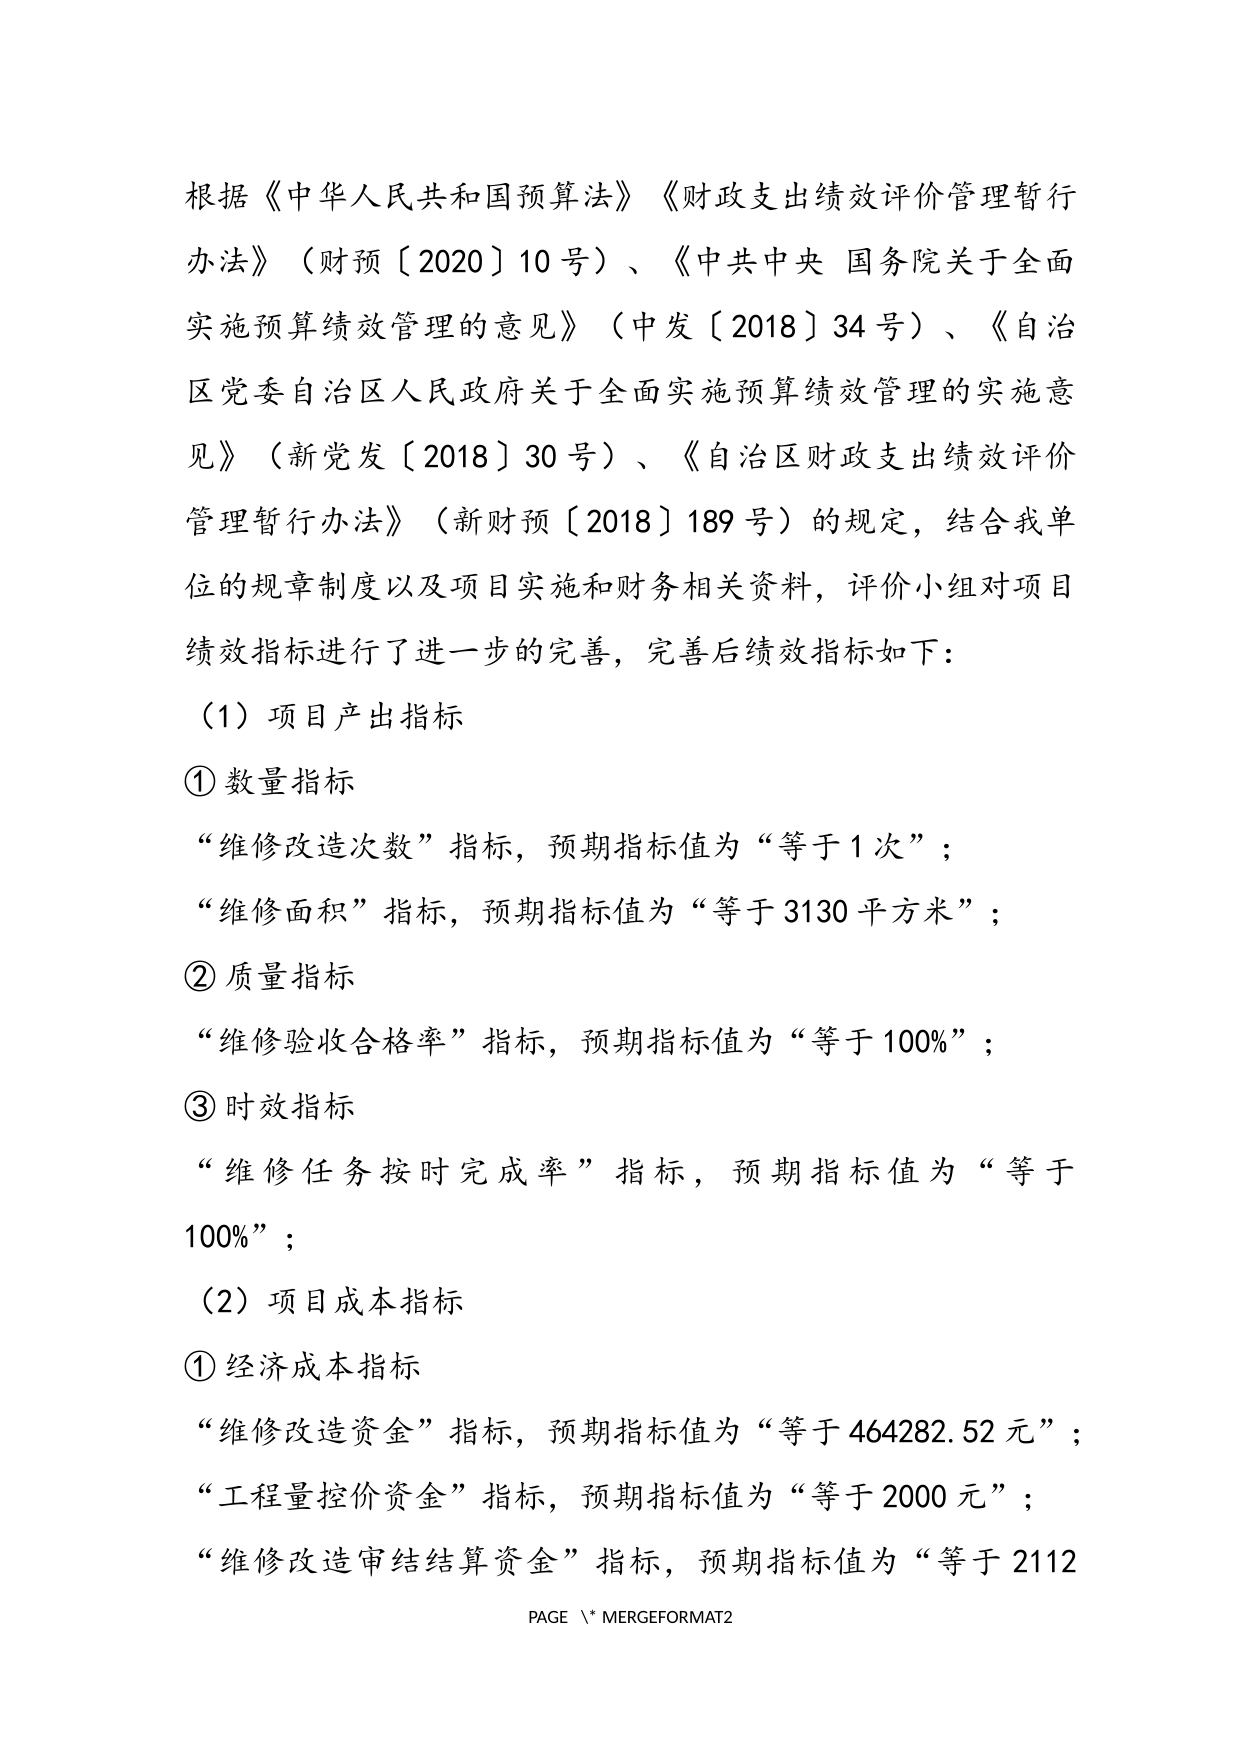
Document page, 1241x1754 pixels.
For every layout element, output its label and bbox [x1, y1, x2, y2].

text [183, 162, 1078, 1592]
